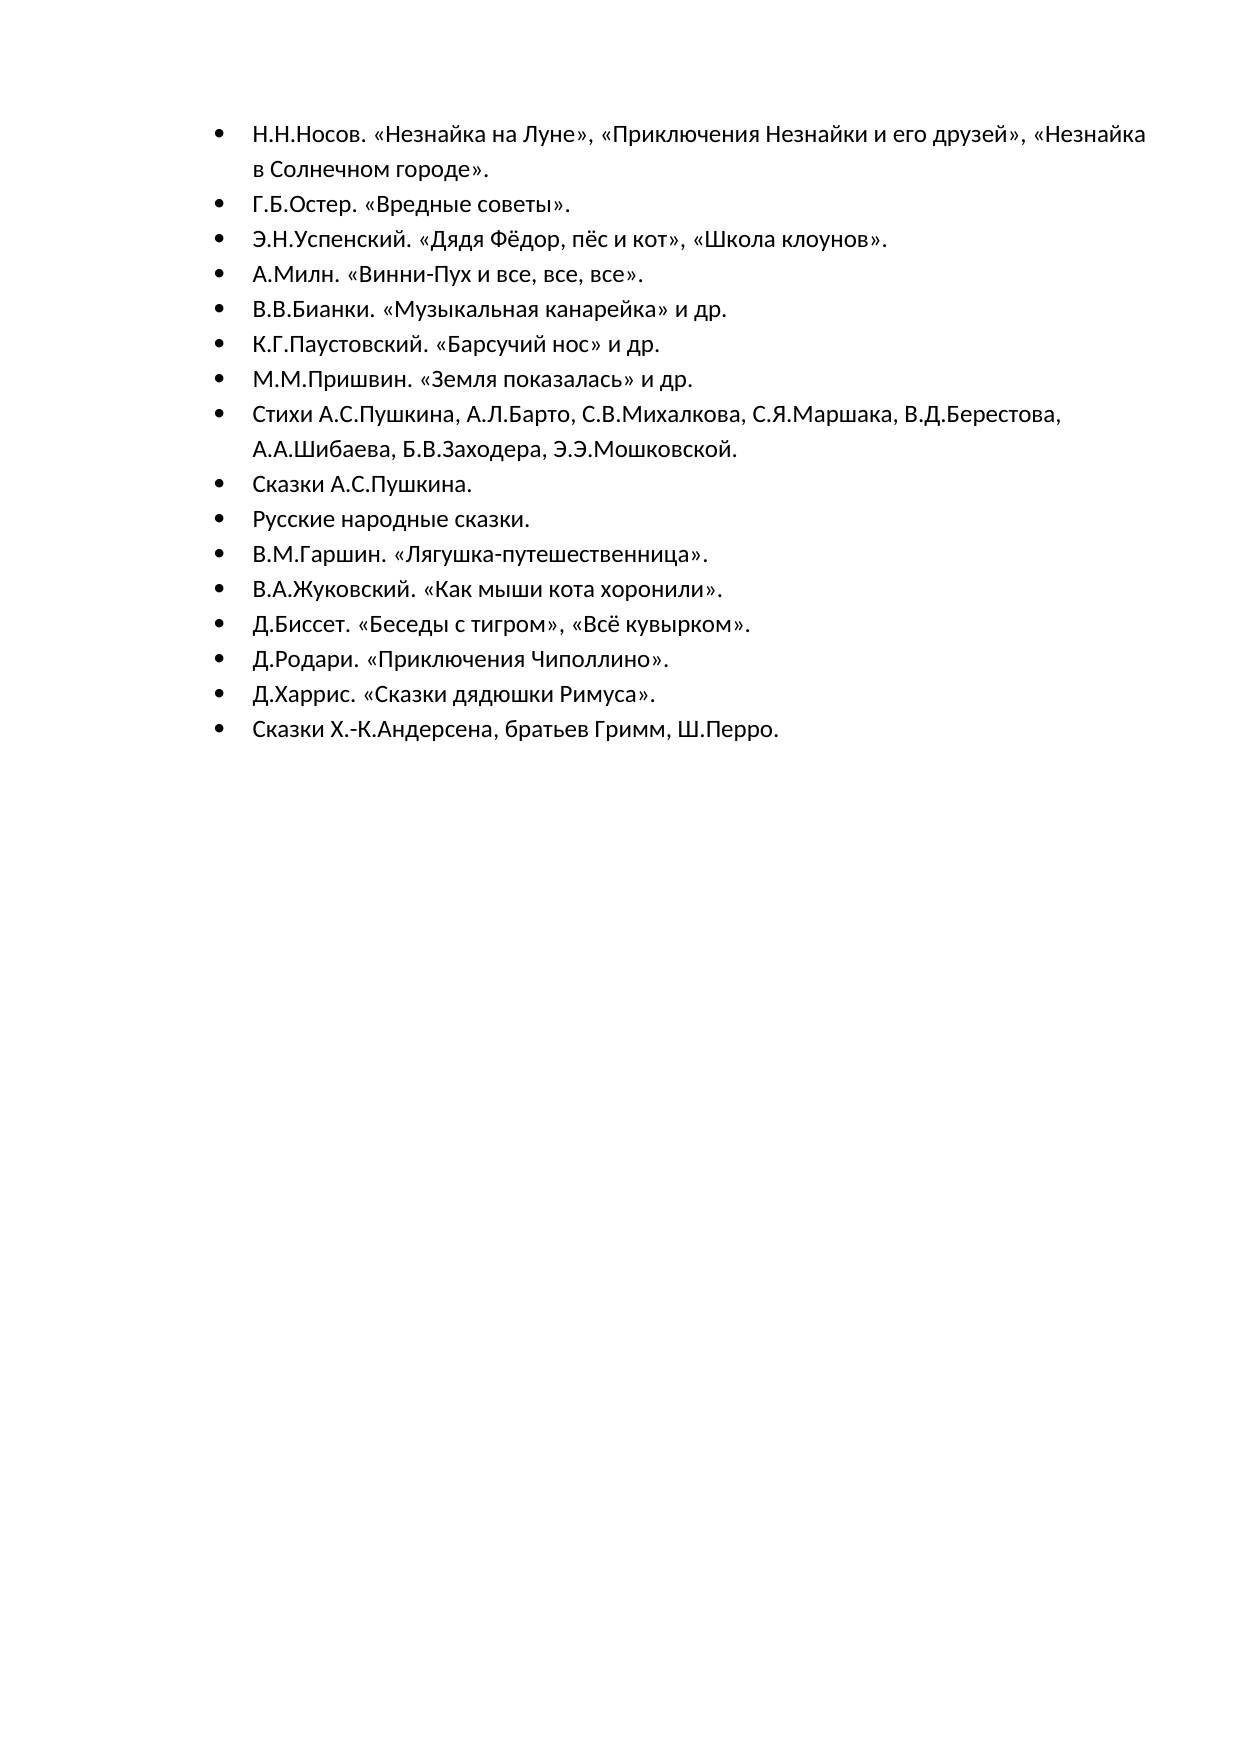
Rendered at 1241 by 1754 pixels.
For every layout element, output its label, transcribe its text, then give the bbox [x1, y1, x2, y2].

list К.Г.Паустовский. «Барсучий нос» и др. [215, 328, 1152, 359]
list А.Милн. «Винни-Пух и все, все, все». [215, 258, 1152, 289]
list Сказки А.С.Пушкина. [215, 468, 1152, 499]
list Д.Родари. «Приключения Чиполлино». [215, 643, 1152, 674]
list Н.Н.Носов. «Незнайка на Луне», «Приключения Незнайки и его друзей», «Незнайка в Солнечном городе». [215, 118, 1152, 184]
list В.М.Гаршин. «Лягушка-путешественница». [215, 538, 1152, 569]
list Сказки Х.-К.Андерсена, братьев Гримм, Ш.Перро. [215, 713, 1152, 744]
list Стихи А.С.Пушкина, А.Л.Барто, С.В.Михалкова, С.Я.Маршака, В.Д.Берестова, А.А.Шибаева, Б.В.Заходера, Э.Э.Мошковской. [215, 398, 1152, 464]
list В.А.Жуковский. «Как мыши кота хоронили». [215, 573, 1152, 604]
list Русские народные сказки. [215, 503, 1152, 534]
list Г.Б.Остер. «Вредные советы». [215, 188, 1152, 219]
list Д.Харрис. «Сказки дядюшки Римуса». [215, 678, 1152, 709]
list Э.Н.Успенский. «Дядя Фёдор, пёс и кот», «Школа клоунов». [215, 223, 1152, 254]
list В.В.Бианки. «Музыкальная канарейка» и др. [215, 293, 1152, 324]
list М.М.Пришвин. «Земля показалась» и др. [215, 363, 1152, 394]
list Д.Биссет. «Беседы с тигром», «Всё кувырком». [215, 608, 1152, 639]
